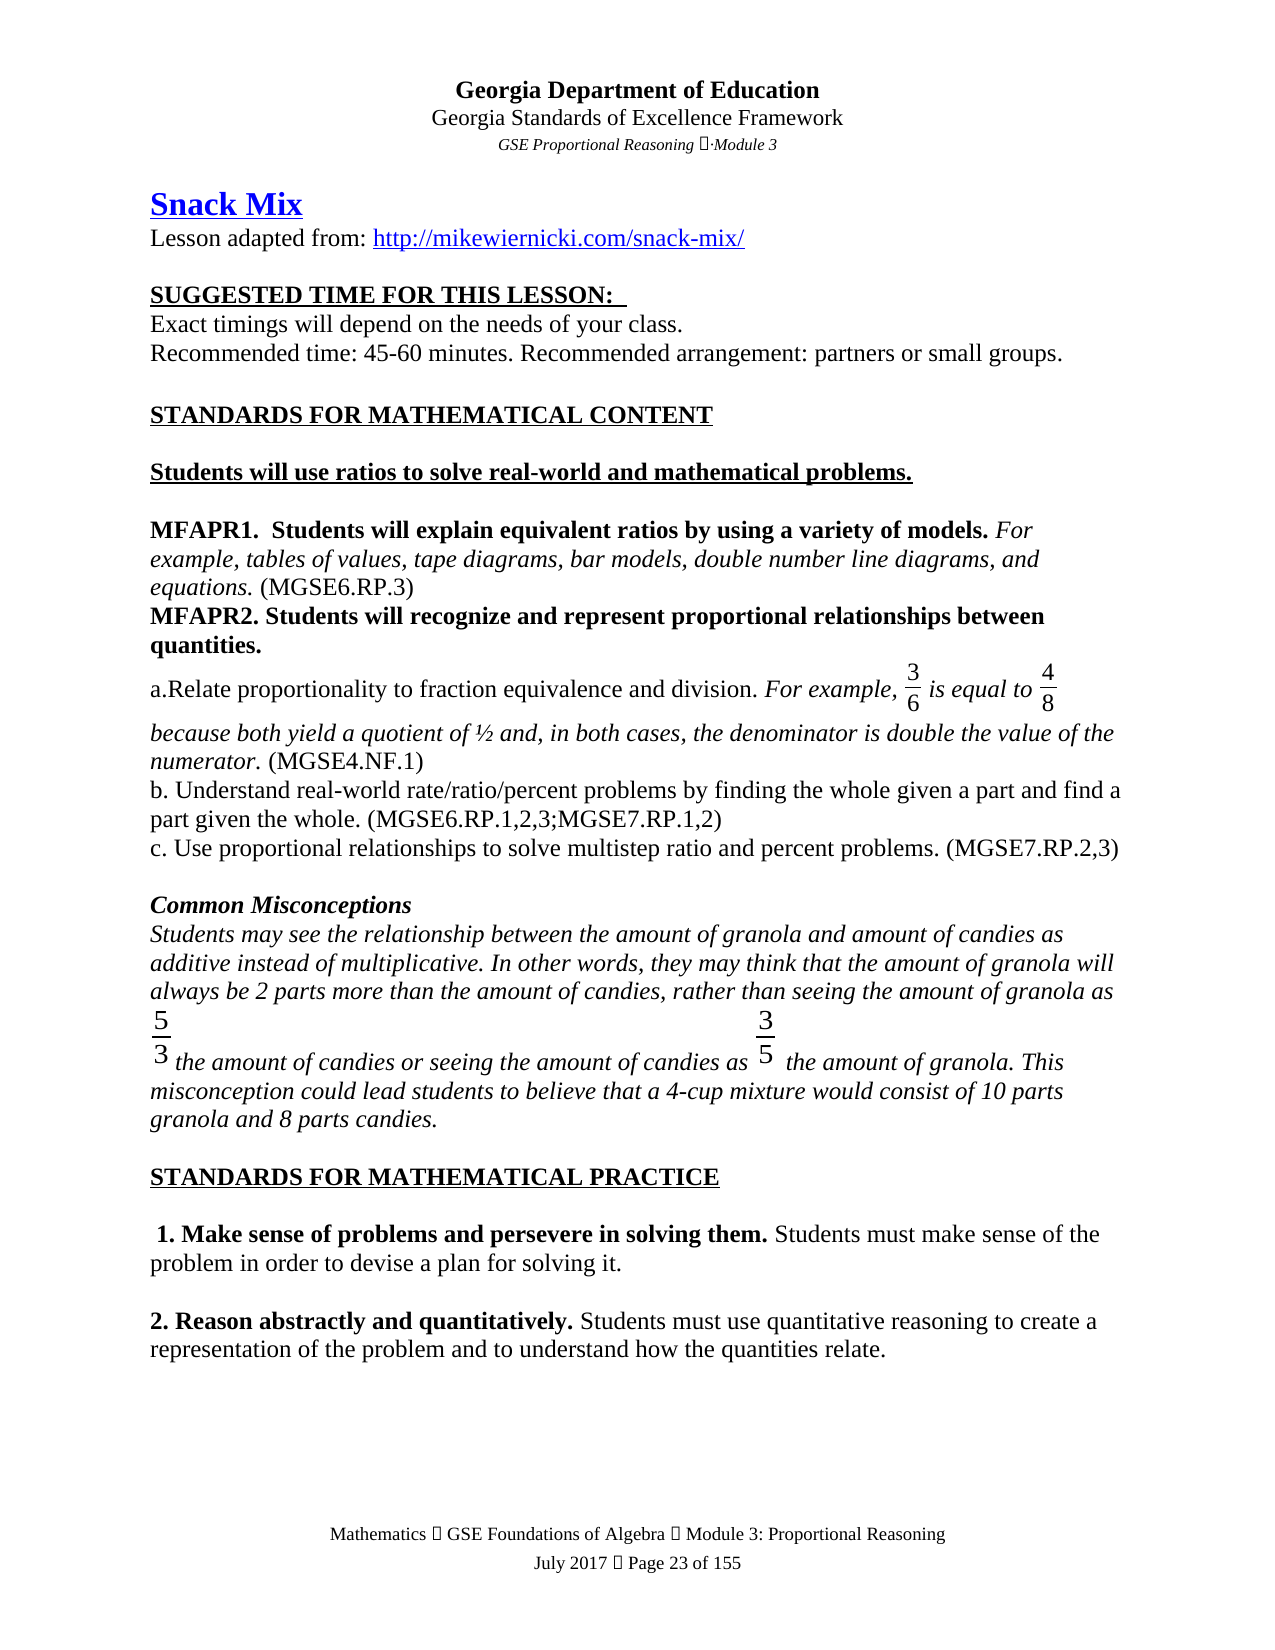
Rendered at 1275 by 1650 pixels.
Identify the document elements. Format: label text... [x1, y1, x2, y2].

text Students will use ratios to solve real-world and mathematical problems. [150, 457, 1125, 486]
text 2. Reason abstractly and quantitatively. Students must use quantitative reasoning to create a representation of the problem and to understand how the quantities relate. [150, 1306, 1125, 1363]
text Common Misconceptions [150, 890, 1125, 919]
text a.Relate proportionality to fraction equivalence and division. For example, is equal to because both yield a quotient of ½ and, in both cases, the denominator is double the value of the numerator. (MGSE4.NF.1) [150, 659, 1125, 775]
text STANDARDS FOR MATHEMATICAL CONTENT [150, 400, 1125, 429]
text STANDARDS FOR MATHEMATICAL PRACTICE [150, 1162, 1125, 1191]
text SUGGESTED TIME FOR THIS LESSON: [150, 280, 1125, 309]
subtitle Snack Mix [150, 184, 1125, 223]
text c. Use proportional relationships to solve multistep ratio and percent problems. (MGSE7.RP.2,3) [150, 833, 1125, 861]
text Recommended time: 45-60 minutes. Recommended arrangement: partners or small groups. [150, 338, 1125, 366]
text 1. Make sense of problems and persevere in solving them. Students must make sense of the problem in order to devise a plan for solving it. [150, 1219, 1125, 1277]
text Students may see the relationship between the amount of granola and amount of candies as additive instead of multiplicative. In other words, they may think that the amount of granola will always be 2 parts more than the amount of candies, rather than seeing the amount of granola as the amount of candies or seeing the amount of candies as the amount of granola. This misconception could lead students to believe that a 4-cup mixture would consist of 10 parts granola and 8 parts candies. [150, 919, 1125, 1133]
text Exact timings will depend on the needs of your class. [150, 309, 1125, 338]
text Lesson adapted from: http://mikewiernicki.com/snack-mix/ [150, 223, 1125, 251]
text MFAPR2. Students will recognize and represent proportional relationships between quantities. [150, 601, 1125, 659]
text b. Understand real-world rate/ratio/percent problems by finding the whole given a part and find a part given the whole. (MGSE6.RP.1,2,3;MGSE7.RP.1,2) [150, 775, 1125, 833]
text MFAPR1. Students will explain equivalent ratios by using a variety of models. For example, tables of values, tape diagrams, bar models, double number line diagrams, and equations. (MGSE6.RP.3) [150, 515, 1125, 601]
